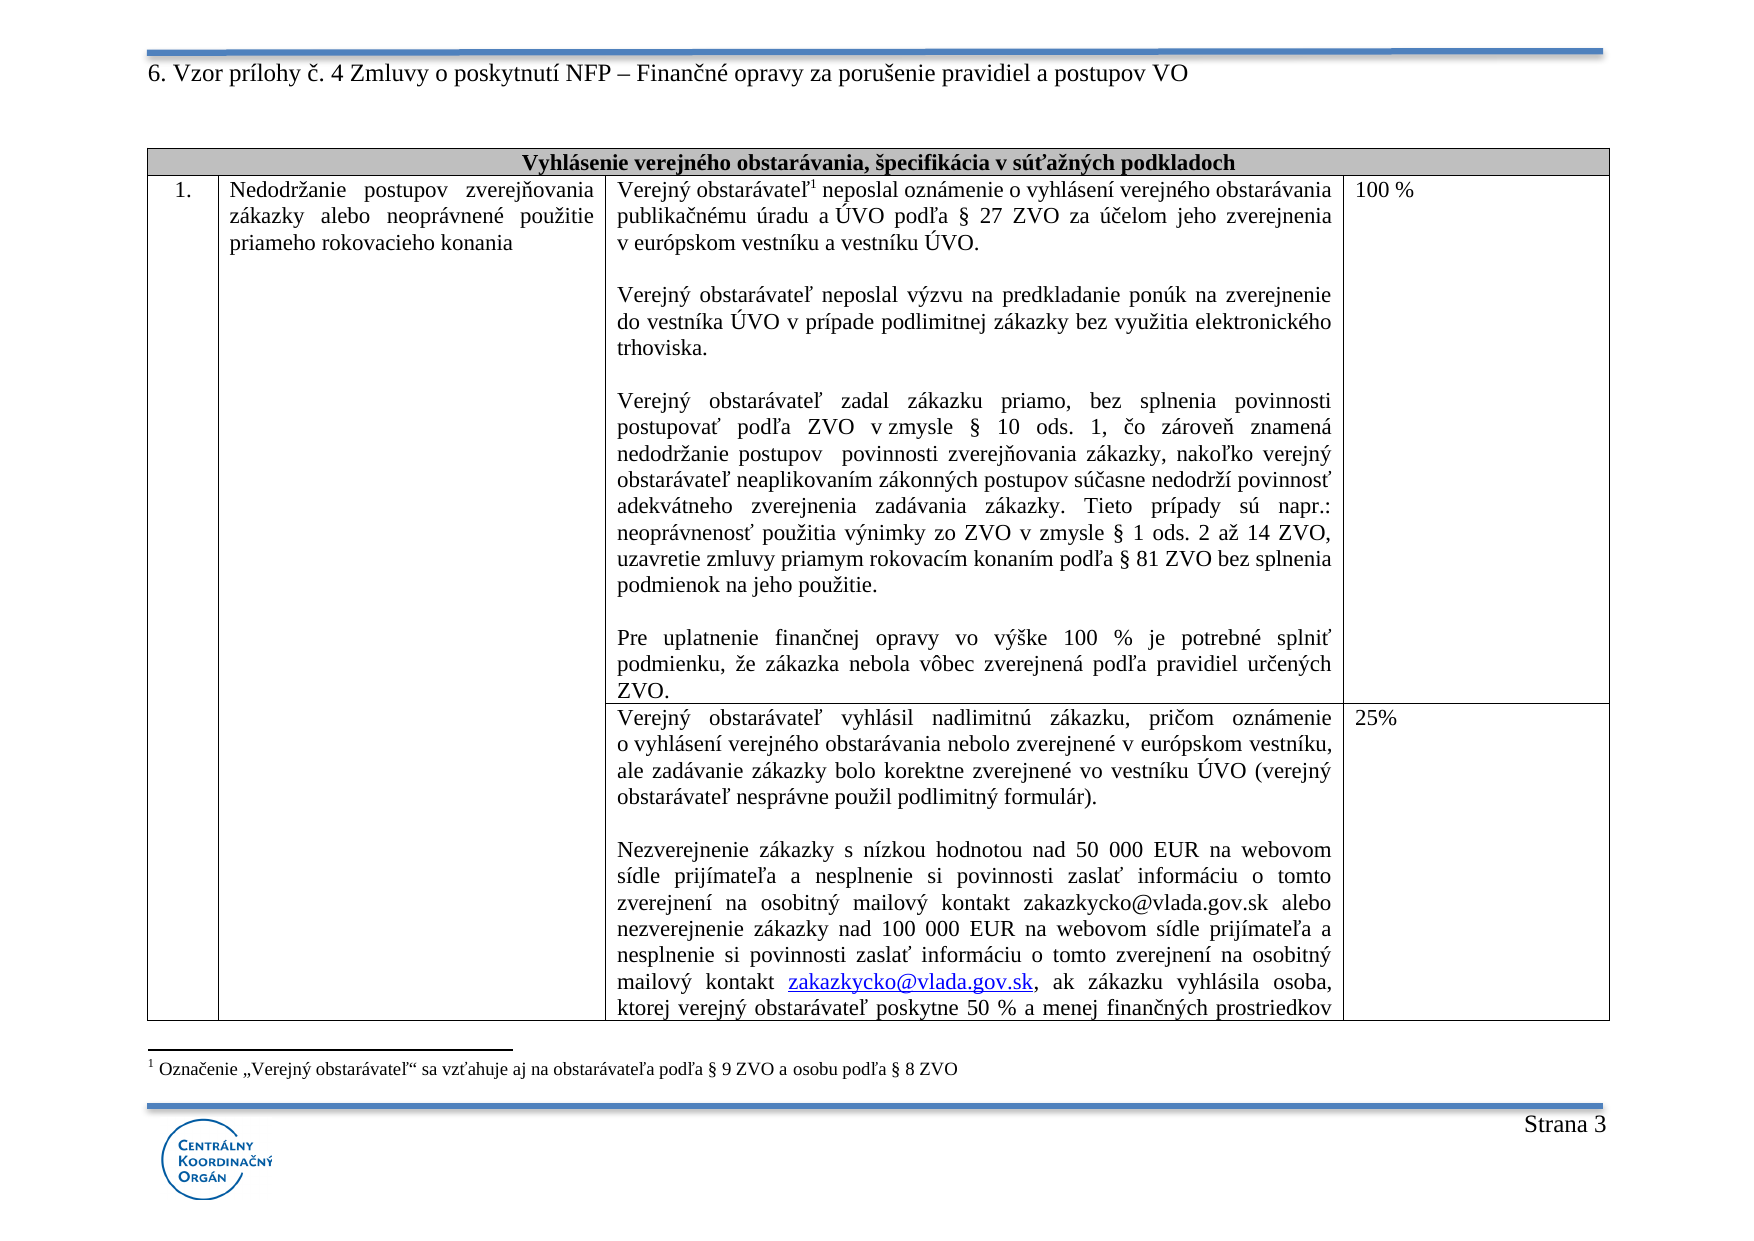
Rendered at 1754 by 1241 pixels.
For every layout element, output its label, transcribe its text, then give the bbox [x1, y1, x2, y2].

table_cell 1. [148, 176, 218, 1020]
table_cell 25% [1344, 704, 1609, 1020]
table_cell Vyhlásenie verejného obstarávania, špecifikácia v súťažných podkladoch [148, 149, 1609, 175]
picture [159, 1117, 272, 1199]
table_cell 100 % [1344, 176, 1609, 703]
table_cell Nedodržanie postupov zverejňovania zákazky alebo neoprávnené použitie priameho rokovacieho konania [219, 176, 605, 1020]
table_cell Verejný obstarávateľ neposlal oznámenie o vyhlásení verejného obstarávania publikačnému úradu a ÚVO podľa § 27 ZVO za účelom jeho zverejnenia v európskom vestníku a vestníku ÚVO. Verejný obstarávateľ neposlal výzvu na predkladanie ponúk na zverejnenie do vestníka ÚVO v prípade podlimitnej zákazky bez využitia elektronického trhoviska. Verejný obstarávateľ zadal zákazku priamo, bez splnenia povinnosti postupovať podľa ZVO v zmysle § 10 ods. 1, čo zároveň znamená nedodržanie postupov povinnosti zverejňovania zákazky, nakoľko verejný obstarávateľ neaplikovaním zákonných postupov súčasne nedodrží povinnosť adekvátneho zverejnenia zadávania zákazky. Tieto prípady sú napr.: neoprávnenosť použitia výnimky zo ZVO v zmysle § 1 ods. 2 až 14 ZVO, uzavretie zmluvy priamym rokovacím konaním podľa § 81 ZVO bez splnenia podmienok na jeho použitie. Pre uplatnenie finančnej opravy vo výške 100 % je potrebné splniť podmienku, že zákazka nebola vôbec zverejnená podľa pravidiel určených ZVO. [606, 176, 1343, 703]
